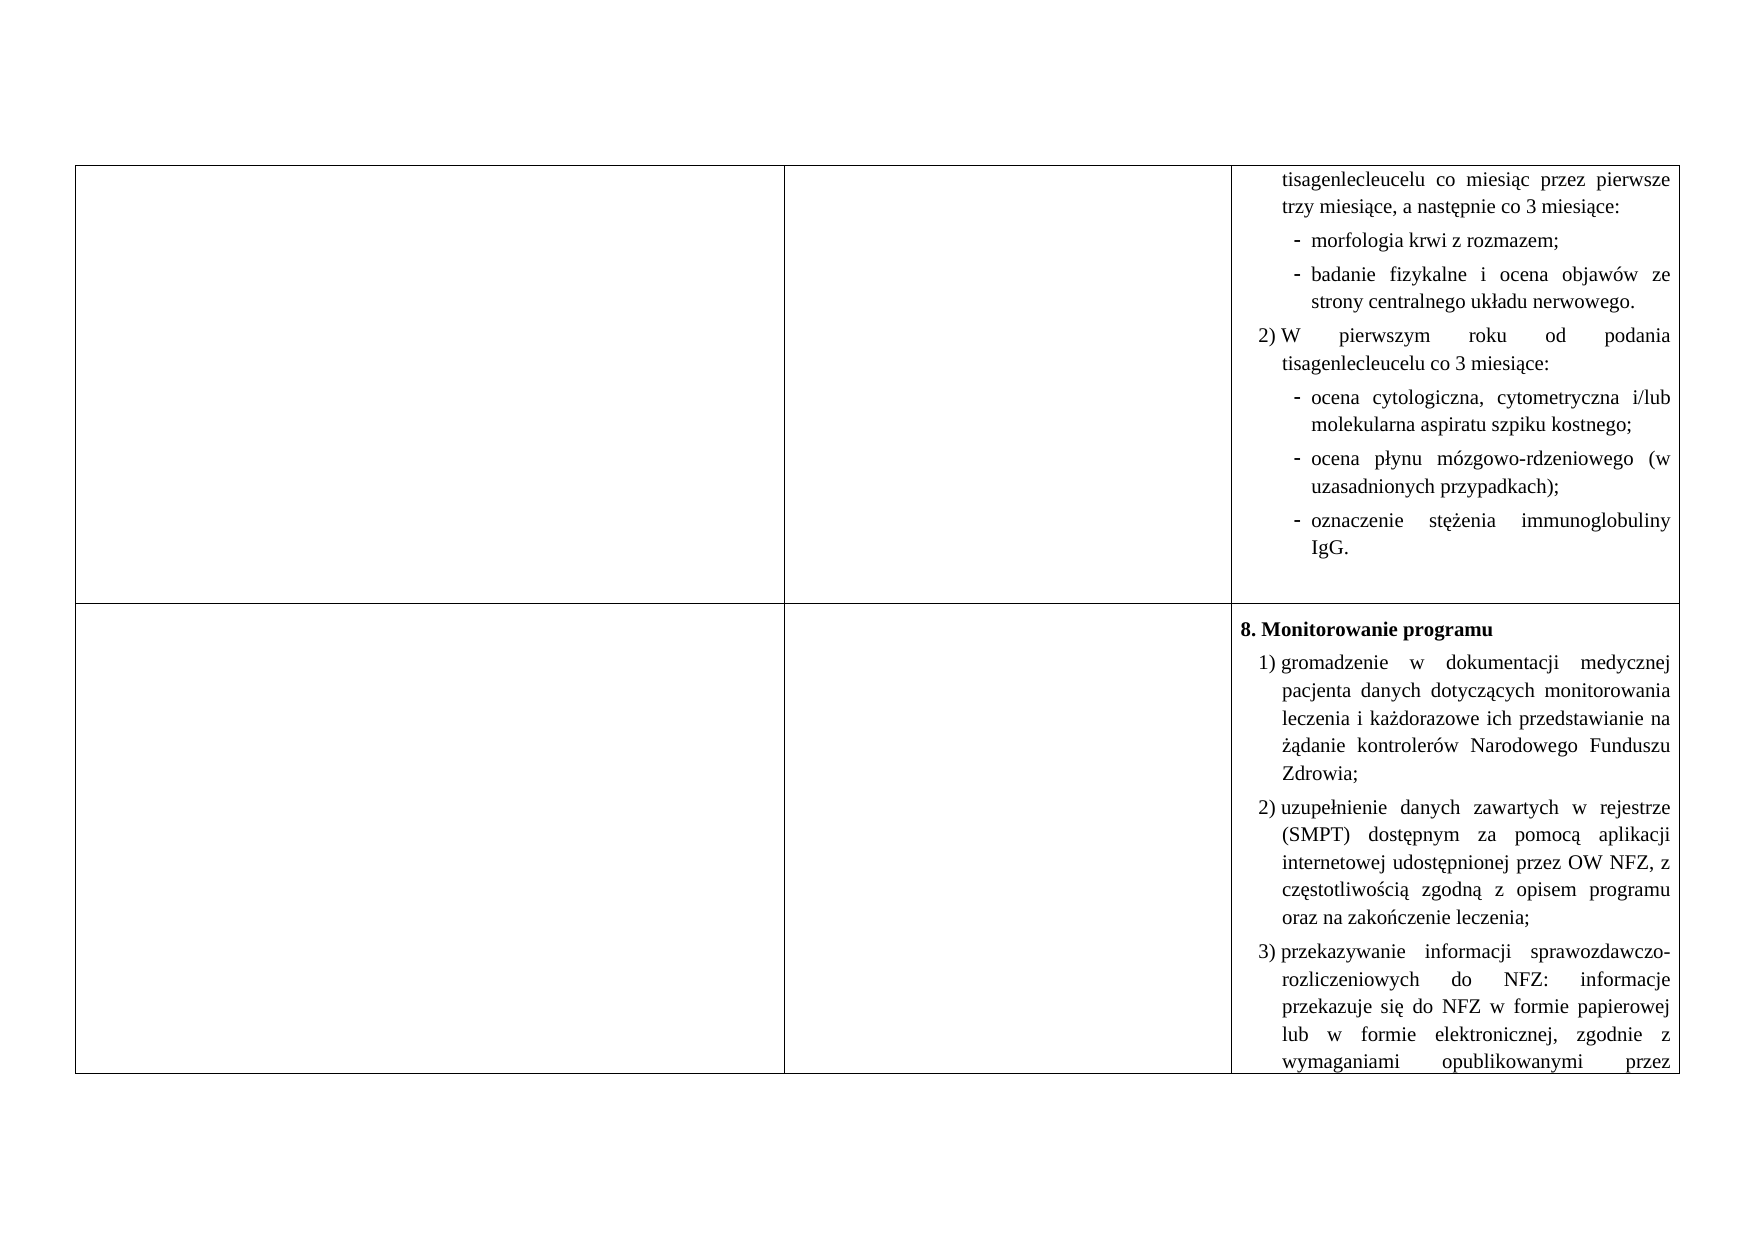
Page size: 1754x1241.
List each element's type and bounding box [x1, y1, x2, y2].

table_cell [1232, 166, 1679, 603]
table_cell [76, 604, 784, 1073]
table_cell [76, 166, 784, 603]
table_cell [785, 604, 1231, 1073]
table_cell [785, 166, 1231, 603]
table_cell [1232, 604, 1679, 1073]
